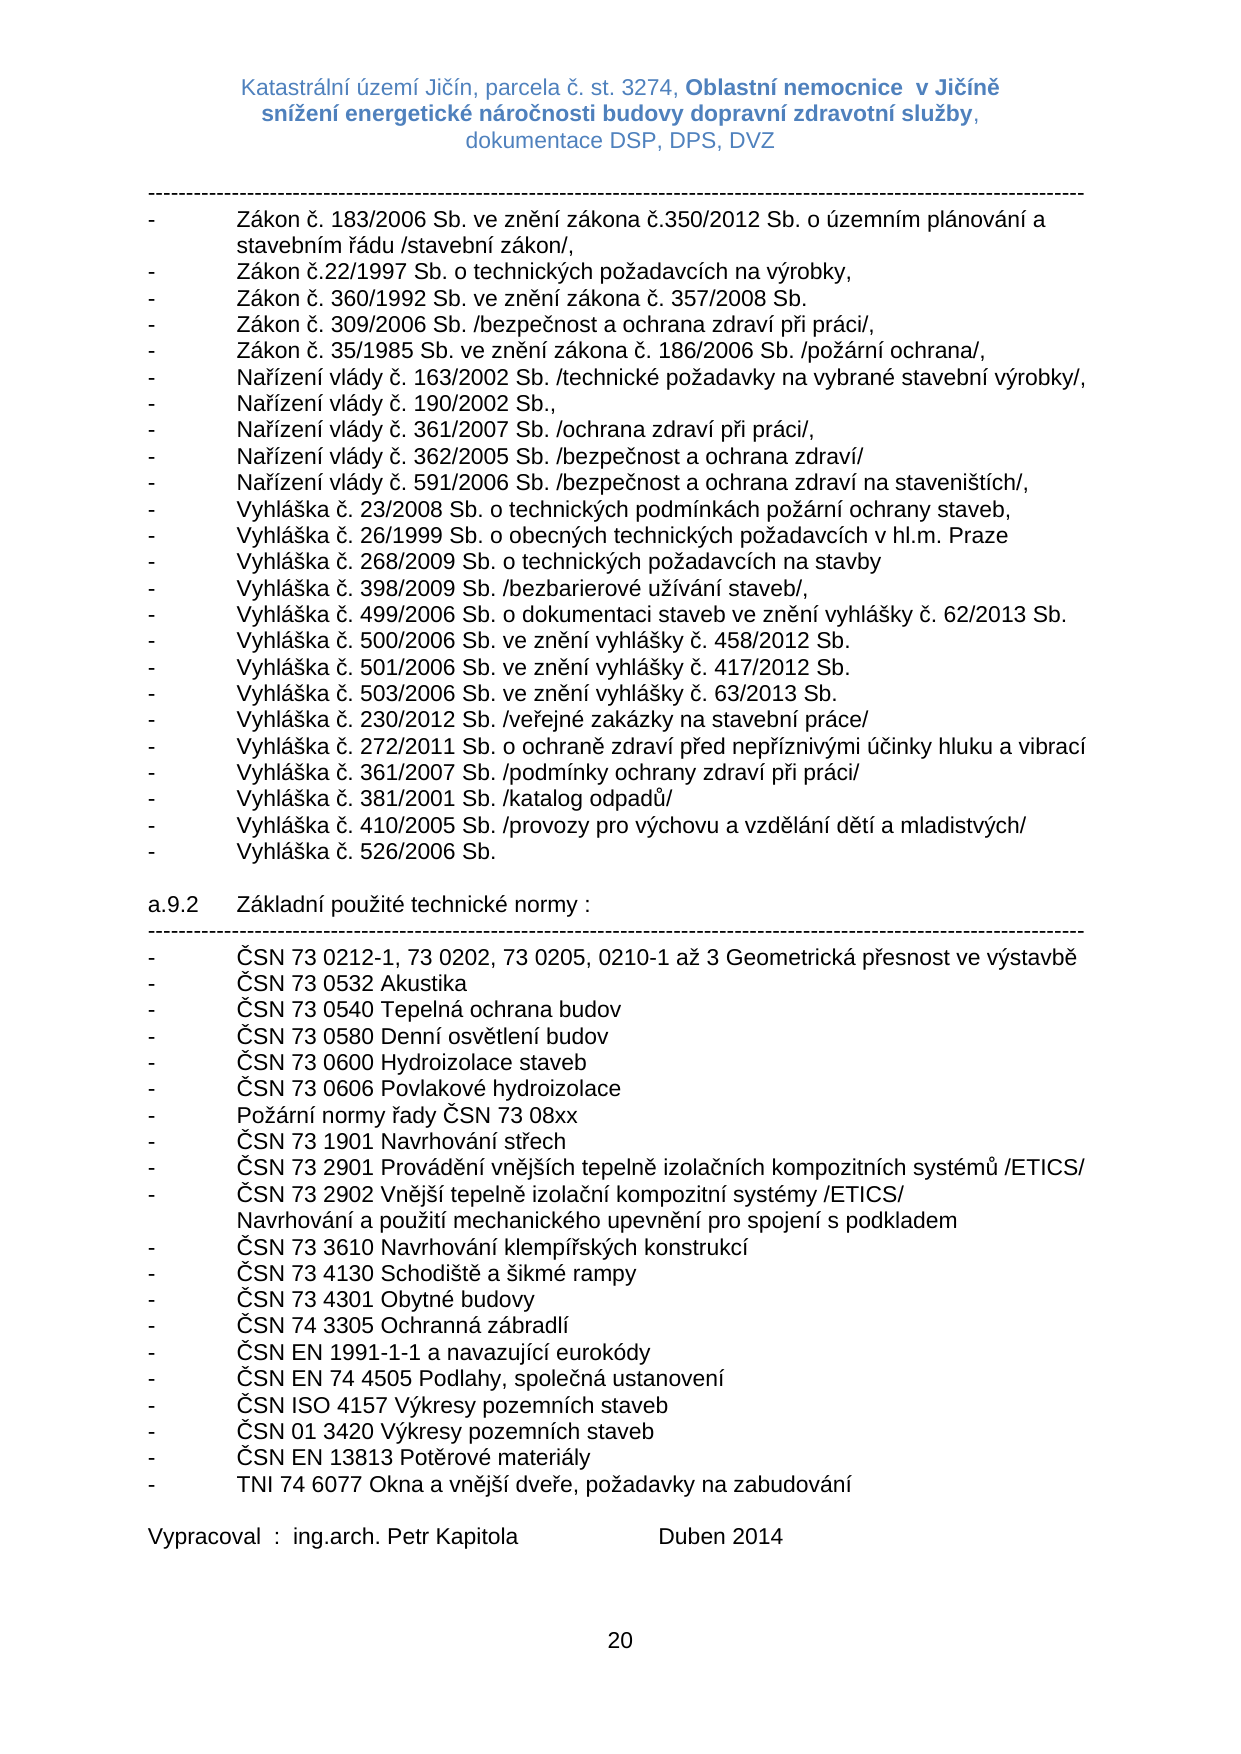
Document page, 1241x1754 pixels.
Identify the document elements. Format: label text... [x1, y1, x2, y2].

text - ČSN 73 0540 Tepelná ochrana budov [148, 996, 1092, 1023]
text - Vyhláška č. 361/2007 Sb. /podmínky ochrany zdraví při práci/ [148, 759, 1092, 785]
text - Nařízení vlády č. 190/2002 Sb., [148, 390, 1092, 416]
text - Vyhláška č. 500/2006 Sb. ve znění vyhlášky č. 458/2012 Sb. [148, 627, 1092, 654]
text - ČSN 73 2901 Provádění vnějších tepelně izolačních kompozitních systémů /ETICS/ [148, 1154, 1092, 1181]
text - Zákon č. 35/1985 Sb. ve znění zákona č. 186/2006 Sb. /požární ochrana/, [148, 337, 1092, 364]
text - Vyhláška č. 26/1999 Sb. o obecných technických požadavcích v hl.m. Praze [148, 522, 1092, 548]
text - Vyhláška č. 268/2009 Sb. o technických požadavcích na stavby [148, 548, 1092, 574]
text Vypracoval : ing.arch. Petr Kapitola Duben 2014 [148, 1523, 1092, 1550]
text - ČSN 73 4130 Schodiště a šikmé rampy [148, 1260, 1092, 1286]
text stavebním řádu /stavební zákon/, [148, 232, 1092, 258]
text - Vyhláška č. 503/2006 Sb. ve znění vyhlášky č. 63/2013 Sb. [148, 680, 1092, 706]
text - Vyhláška č. 501/2006 Sb. ve znění vyhlášky č. 417/2012 Sb. [148, 654, 1092, 680]
text - Vyhláška č. 499/2006 Sb. o dokumentaci staveb ve znění vyhlášky č. 62/2013 Sb. [148, 601, 1092, 627]
text - Vyhláška č. 381/2001 Sb. /katalog odpadů/ [148, 785, 1092, 812]
text a.9.2 Základní použité technické normy : [148, 891, 1092, 917]
text - Zákon č. 360/1992 Sb. ve znění zákona č. 357/2008 Sb. [148, 285, 1092, 311]
text - Vyhláška č. 230/2012 Sb. /veřejné zakázky na stavební práce/ [148, 706, 1092, 733]
text - ČSN EN 1991-1-1 a navazující eurokódy [148, 1339, 1092, 1365]
text - ČSN 74 3305 Ochranná zábradlí [148, 1312, 1092, 1339]
text - Nařízení vlády č. 591/2006 Sb. /bezpečnost a ochrana zdraví na staveništích/, [148, 469, 1092, 496]
text - Vyhláška č. 272/2011 Sb. o ochraně zdraví před nepříznivými účinky hluku a vibrací [148, 733, 1092, 759]
text - Nařízení vlády č. 362/2005 Sb. /bezpečnost a ochrana zdraví/ [148, 443, 1092, 469]
text - ČSN 73 0600 Hydroizolace staveb [148, 1049, 1092, 1075]
text - Zákon č.22/1997 Sb. o technických požadavcích na výrobky, [148, 258, 1092, 285]
text - Požární normy řady ČSN 73 08xx [148, 1102, 1092, 1128]
text - Nařízení vlády č. 361/2007 Sb. /ochrana zdraví při práci/, [148, 416, 1092, 443]
text --------------------------------------------------------------------------------------------------------------------------- [148, 179, 1092, 206]
text - ČSN EN 74 4505 Podlahy, společná ustanovení [148, 1365, 1092, 1392]
text - Vyhláška č. 526/2006 Sb. [148, 838, 1092, 864]
text - ČSN 73 2902 Vnější tepelně izolační kompozitní systémy /ETICS/ [148, 1181, 1092, 1207]
text Navrhování a použití mechanického upevnění pro spojení s podkladem [148, 1207, 1092, 1233]
text - ČSN 73 0532 Akustika [148, 970, 1092, 996]
text - ČSN 01 3420 Výkresy pozemních staveb [148, 1418, 1092, 1444]
text - Vyhláška č. 398/2009 Sb. /bezbarierové užívání staveb/, [148, 574, 1092, 601]
text - TNI 74 6077 Okna a vnější dveře, požadavky na zabudování [148, 1471, 1092, 1497]
text - Vyhláška č. 23/2008 Sb. o technických podmínkách požární ochrany staveb, [148, 496, 1092, 522]
text - ČSN 73 1901 Navrhování střech [148, 1128, 1092, 1154]
text --------------------------------------------------------------------------------------------------------------------------- [148, 917, 1092, 943]
text - ČSN 73 0580 Denní osvětlení budov [148, 1023, 1092, 1049]
text - Vyhláška č. 410/2005 Sb. /provozy pro výchovu a vzdělání dětí a mladistvých/ [148, 812, 1092, 838]
text - ČSN ISO 4157 Výkresy pozemních staveb [148, 1392, 1092, 1418]
text - Zákon č. 309/2006 Sb. /bezpečnost a ochrana zdraví při práci/, [148, 311, 1092, 337]
text - ČSN 73 3610 Navrhování klempířských konstrukcí [148, 1233, 1092, 1260]
text - ČSN EN 13813 Potěrové materiály [148, 1444, 1092, 1471]
text - ČSN 73 0212-1, 73 0202, 73 0205, 0210-1 až 3 Geometrická přesnost ve výstavbě [148, 943, 1092, 970]
text - Zákon č. 183/2006 Sb. ve znění zákona č.350/2012 Sb. o územním plánování a [148, 206, 1092, 232]
text - Nařízení vlády č. 163/2002 Sb. /technické požadavky na vybrané stavební výrobky/, [148, 364, 1092, 390]
text - ČSN 73 4301 Obytné budovy [148, 1286, 1092, 1312]
text - ČSN 73 0606 Povlakové hydroizolace [148, 1075, 1092, 1102]
